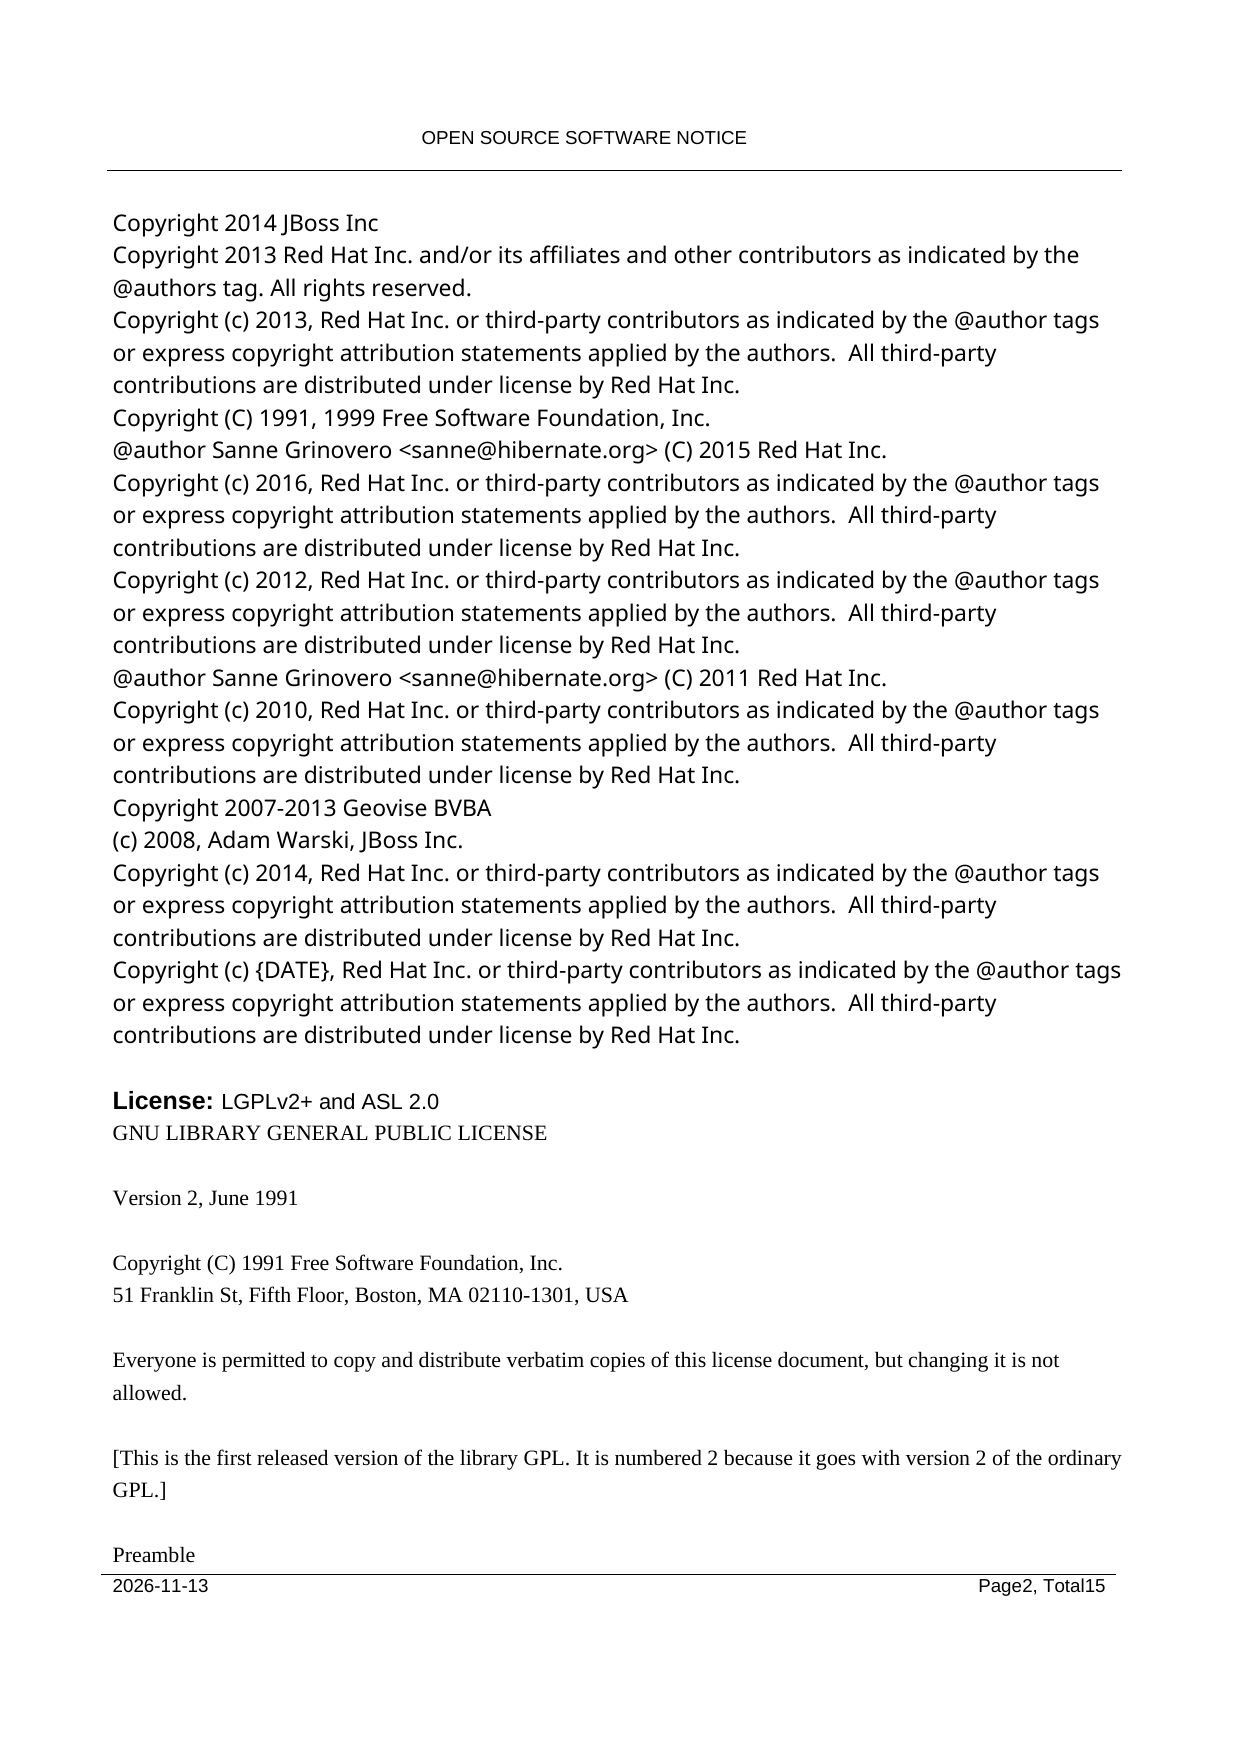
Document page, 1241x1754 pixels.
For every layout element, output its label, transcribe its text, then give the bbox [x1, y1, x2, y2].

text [112, 206, 1128, 1084]
text License: LGPLv2+ and ASL 2.0 [112, 1084, 1128, 1116]
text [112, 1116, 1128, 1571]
